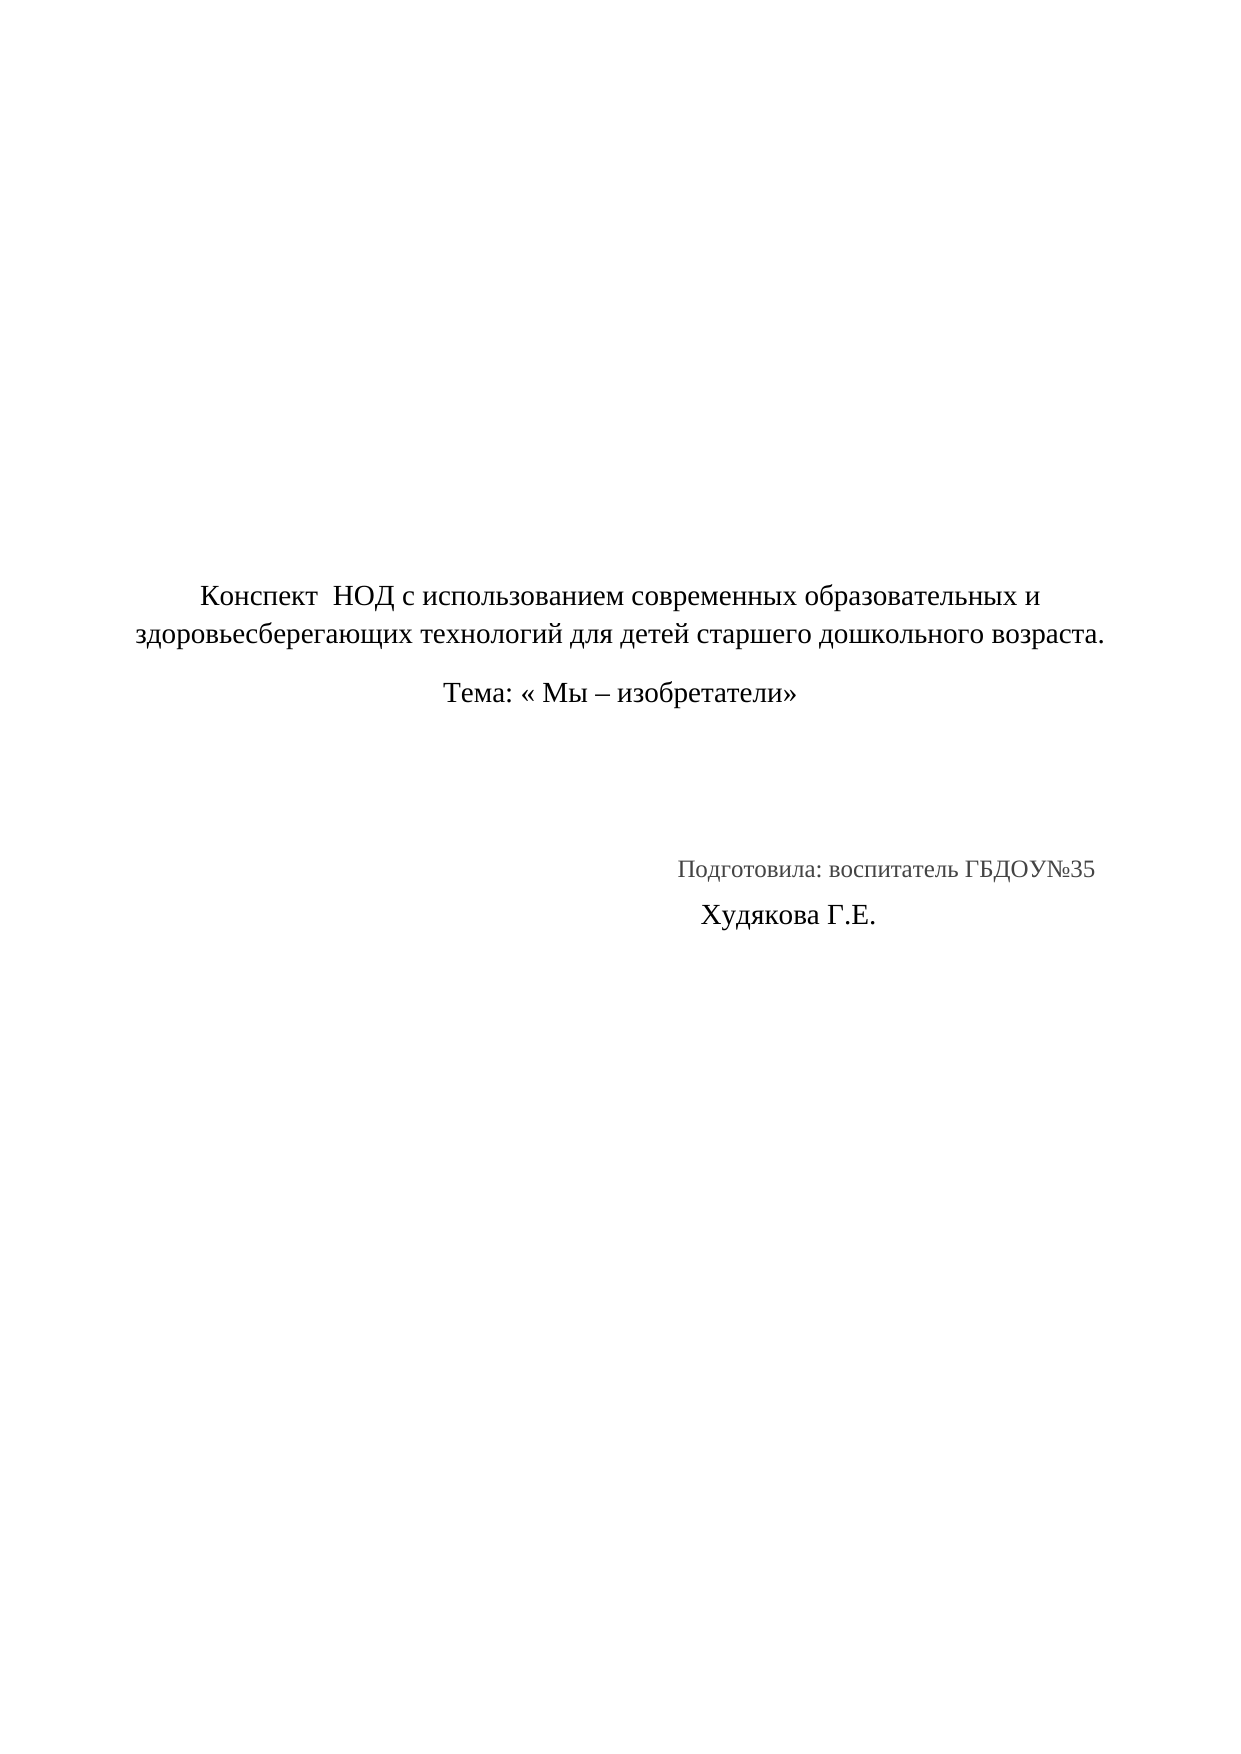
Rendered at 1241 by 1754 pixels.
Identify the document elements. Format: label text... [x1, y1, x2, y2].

text Подготовила: воспитатель ГБДОУ№35 [177, 854, 1152, 882]
text Тема: « Мы – изобретатели» [88, 676, 1152, 709]
text Худякова Г.Е. [177, 897, 1152, 930]
text Конспект НОД с использованием современных образовательных и здоровьесберегающих технологий для детей старшего дошкольного возраста. [88, 578, 1152, 650]
